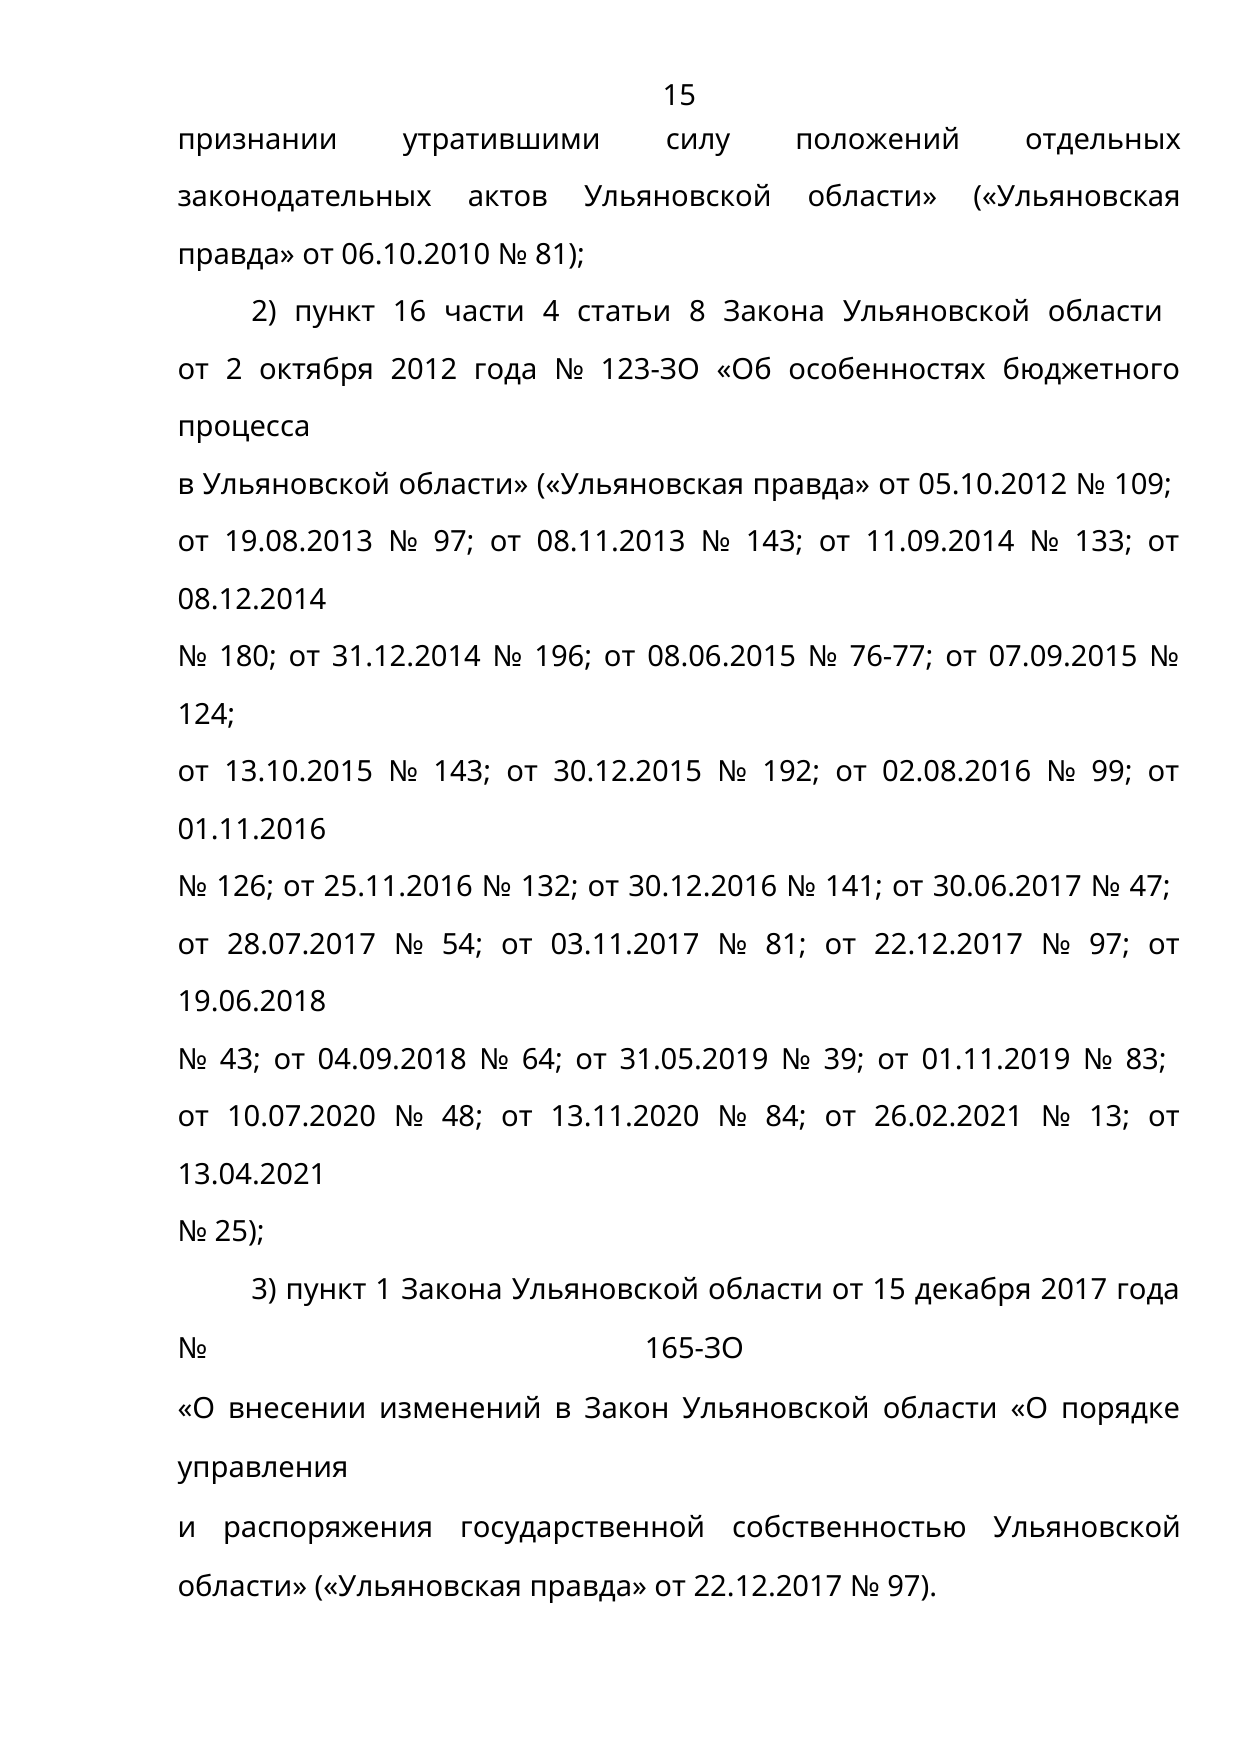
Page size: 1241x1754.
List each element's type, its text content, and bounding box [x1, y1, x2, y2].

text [177, 118, 1181, 273]
text 2) пункт 16 части 4 статьи 8 Закона Ульяновской области от 2 октября 2012 года № 123-ЗО «Об особенностях бюджетного процесса в Ульяновской области» («Ульяновская правда» от 05.10.2012 № 109; от 19.08.2013 № 97; от 08.11.2013 № 143; от 11.09.2014 № 133; от 08.12.2014 № 180; от 31.12.2014 № 196; от 08.06.2015 № 76-77; от 07.09.2015 № 124; от 13.10.2015 № 143; от 30.12.2015 № 192; от 02.08.2016 № 99; от 01.11.2016 № 126; от 25.11.2016 № 132; от 30.12.2016 № 141; от 30.06.2017 № 47; от 28.07.2017 № 54; от 03.11.2017 № 81; от 22.12.2017 № 97; от 19.06.2018 № 43; от 04.09.2018 № 64; от 31.05.2019 № 39; от 01.11.2019 № 83; от 10.07.2020 № 48; от 13.11.2020 № 84; от 26.02.2021 № 13; от 13.04.2021 № 25); [177, 291, 1181, 1250]
text 3) пункт 1 Закона Ульяновской области от 15 декабря 2017 года № 165-ЗО «О внесении изменений в Закон Ульяновской области «О порядке управления и распоряжения государственной собственностью Ульяновской области» («Ульяновская правда» от 22.12.2017 № 97). [177, 1268, 1181, 1605]
